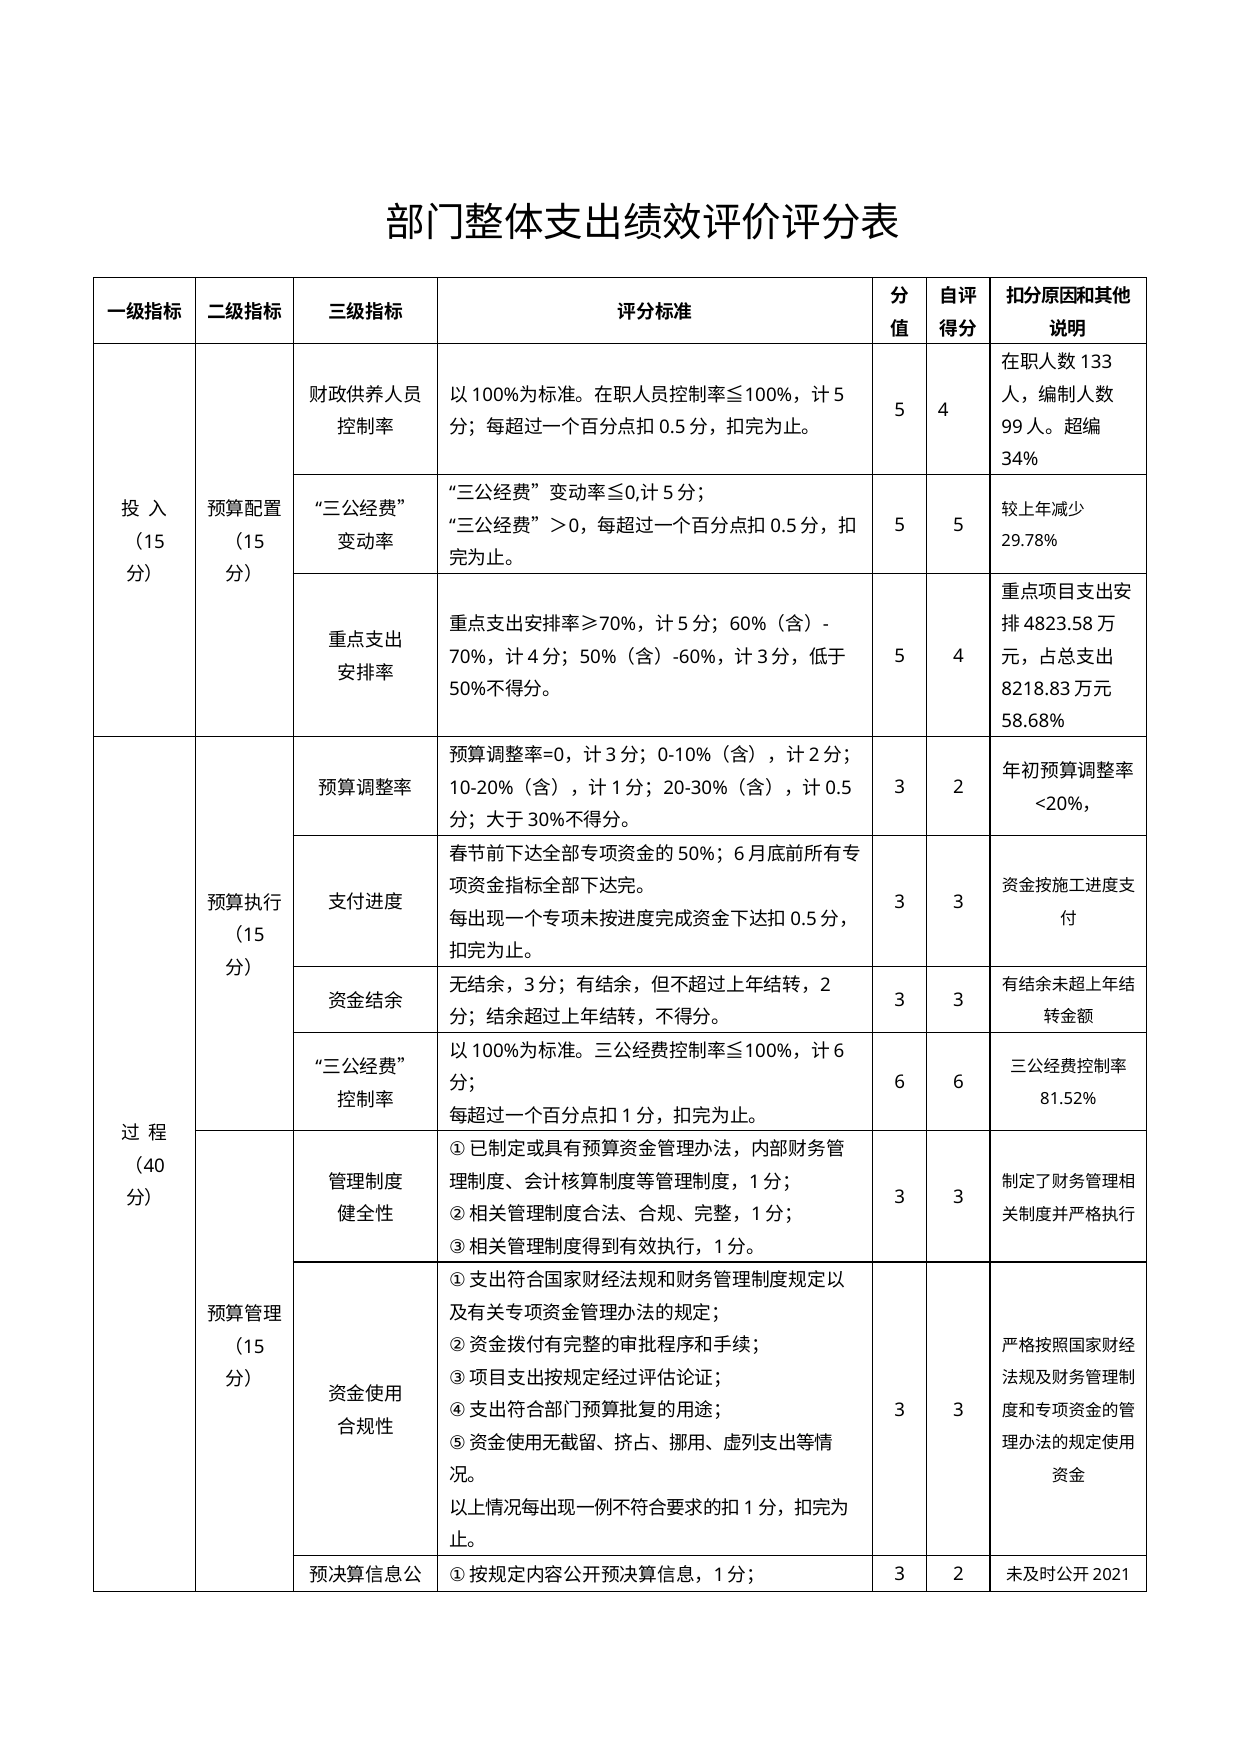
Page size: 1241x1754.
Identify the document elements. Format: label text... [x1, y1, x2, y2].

table_cell 3 [873, 1263, 926, 1555]
text 部门整体支出绩效评价评分表 [187, 187, 1053, 252]
table_header 三级指标 [294, 278, 437, 343]
table_cell “三公经费”变动率≦0,计5分； “三公经费”＞0，每超过一个百分点扣0.5分，扣完为止。 [438, 475, 872, 573]
table_header 扣分原因和其他说明 [991, 278, 1146, 343]
table_cell 4 [927, 574, 989, 736]
table_cell 资金结余 [294, 967, 437, 1032]
table_cell 三公经费控制率81.52% [991, 1033, 1146, 1130]
table_cell 春节前下达全部专项资金的50%；6月底前所有专项资金指标全部下达完。 每出现一个专项未按进度完成资金下达扣0.5分，扣完为止。 [438, 836, 872, 966]
table_cell 资金使用 合规性 [294, 1263, 437, 1555]
table_cell 2 [927, 737, 989, 835]
table_cell 3 [927, 1263, 989, 1555]
table_cell ①支出符合国家财经法规和财务管理制度规定以及有关专项资金管理办法的规定； ②资金拨付有完整的审批程序和手续； ③项目支出按规定经过评估论证； ④支出符合部门预算批复的用途； ⑤资金使用无截留、挤占、挪用、虚列支出等情况。 以上情况每出现一例不符合要求的扣1分，扣完为止。 [438, 1263, 872, 1555]
table_cell 2 [927, 1556, 989, 1591]
table_header 自评得分 [927, 278, 989, 343]
table_cell 5 [927, 475, 989, 573]
table_cell 6 [873, 1033, 926, 1130]
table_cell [438, 1556, 872, 1591]
table_header 评分标准 [438, 278, 872, 343]
table_cell 6 [927, 1033, 989, 1130]
table_cell 5 [873, 344, 926, 474]
table_cell 过 程 （40分） [94, 737, 195, 1591]
table_cell 预算调整率=0，计3分；0-10%（含），计2分；10-20%（含），计1分；20-30%（含），计0.5分；大于30%不得分。 [438, 737, 872, 835]
table_header 一级指标 [94, 278, 195, 343]
table_cell 以100%为标准。在职人员控制率≦100%，计5分；每超过一个百分点扣0.5分，扣完为止。 [438, 344, 872, 474]
table_cell 未及时公开2021年决算信息 [991, 1556, 1146, 1591]
table_cell 3 [873, 1556, 926, 1591]
table_cell 以100%为标准。三公经费控制率≦100%，计6分； 每超过一个百分点扣1分，扣完为止。 [438, 1033, 872, 1130]
table_cell 在职人数133人，编制人数99人。超编34% [991, 344, 1146, 474]
table_cell “三公经费” 控制率 [294, 1033, 437, 1130]
table_cell 年初预算调整率<20%， [991, 737, 1146, 835]
table_cell 资金按施工进度支付 [991, 836, 1146, 966]
table_cell 预决算信息公开性和完善性 [294, 1556, 437, 1591]
table_cell 3 [927, 1131, 989, 1261]
table_cell 重点支出 安排率 [294, 574, 437, 736]
table_cell 无结余，3分；有结余，但不超过上年结转，2分；结余超过上年结转，不得分。 [438, 967, 872, 1032]
table_cell “三公经费” 变动率 [294, 475, 437, 573]
table_cell 5 [873, 574, 926, 736]
table_cell 支付进度 [294, 836, 437, 966]
table_cell 3 [927, 967, 989, 1032]
table_cell 重点支出安排率≥70%，计5分；60%（含）-70%，计4分；50%（含）-60%，计3分，低于50%不得分。 [438, 574, 872, 736]
table_cell 较上年减少29.78% [991, 475, 1146, 573]
table_cell 预算执行 （15分） [196, 737, 293, 1130]
table_cell 财政供养人员 控制率 [294, 344, 437, 474]
table_header 分值 [873, 278, 926, 343]
table_cell 3 [873, 967, 926, 1032]
table_cell 预算调整率 [294, 737, 437, 835]
table_cell ①已制定或具有预算资金管理办法，内部财务管理制度、会计核算制度等管理制度，1分； ②相关管理制度合法、合规、完整，1分； ③相关管理制度得到有效执行，1分。 [438, 1131, 872, 1261]
table_cell 投 入 （15分） [94, 344, 195, 736]
table_header 二级指标 [196, 278, 293, 343]
table_cell 预算配置 （15分） [196, 344, 293, 736]
table_cell 5 [873, 475, 926, 573]
table_cell 4 [927, 344, 989, 474]
table_cell 3 [873, 737, 926, 835]
table_cell 重点项目支出安排4823.58万元，占总支出8218.83万元58.68% [991, 574, 1146, 736]
table_cell 3 [873, 836, 926, 966]
table_cell 制定了财务管理相关制度并严格执行 [991, 1131, 1146, 1261]
table_cell 3 [927, 836, 989, 966]
table_cell 3 [873, 1131, 926, 1261]
table_cell 有结余未超上年结转金额 [991, 967, 1146, 1032]
table_cell 预算管理 （15分） [196, 1131, 293, 1591]
table_cell 严格按照国家财经法规及财务管理制度和专项资金的管理办法的规定使用资金 [991, 1263, 1146, 1555]
table_cell 管理制度 健全性 [294, 1131, 437, 1261]
